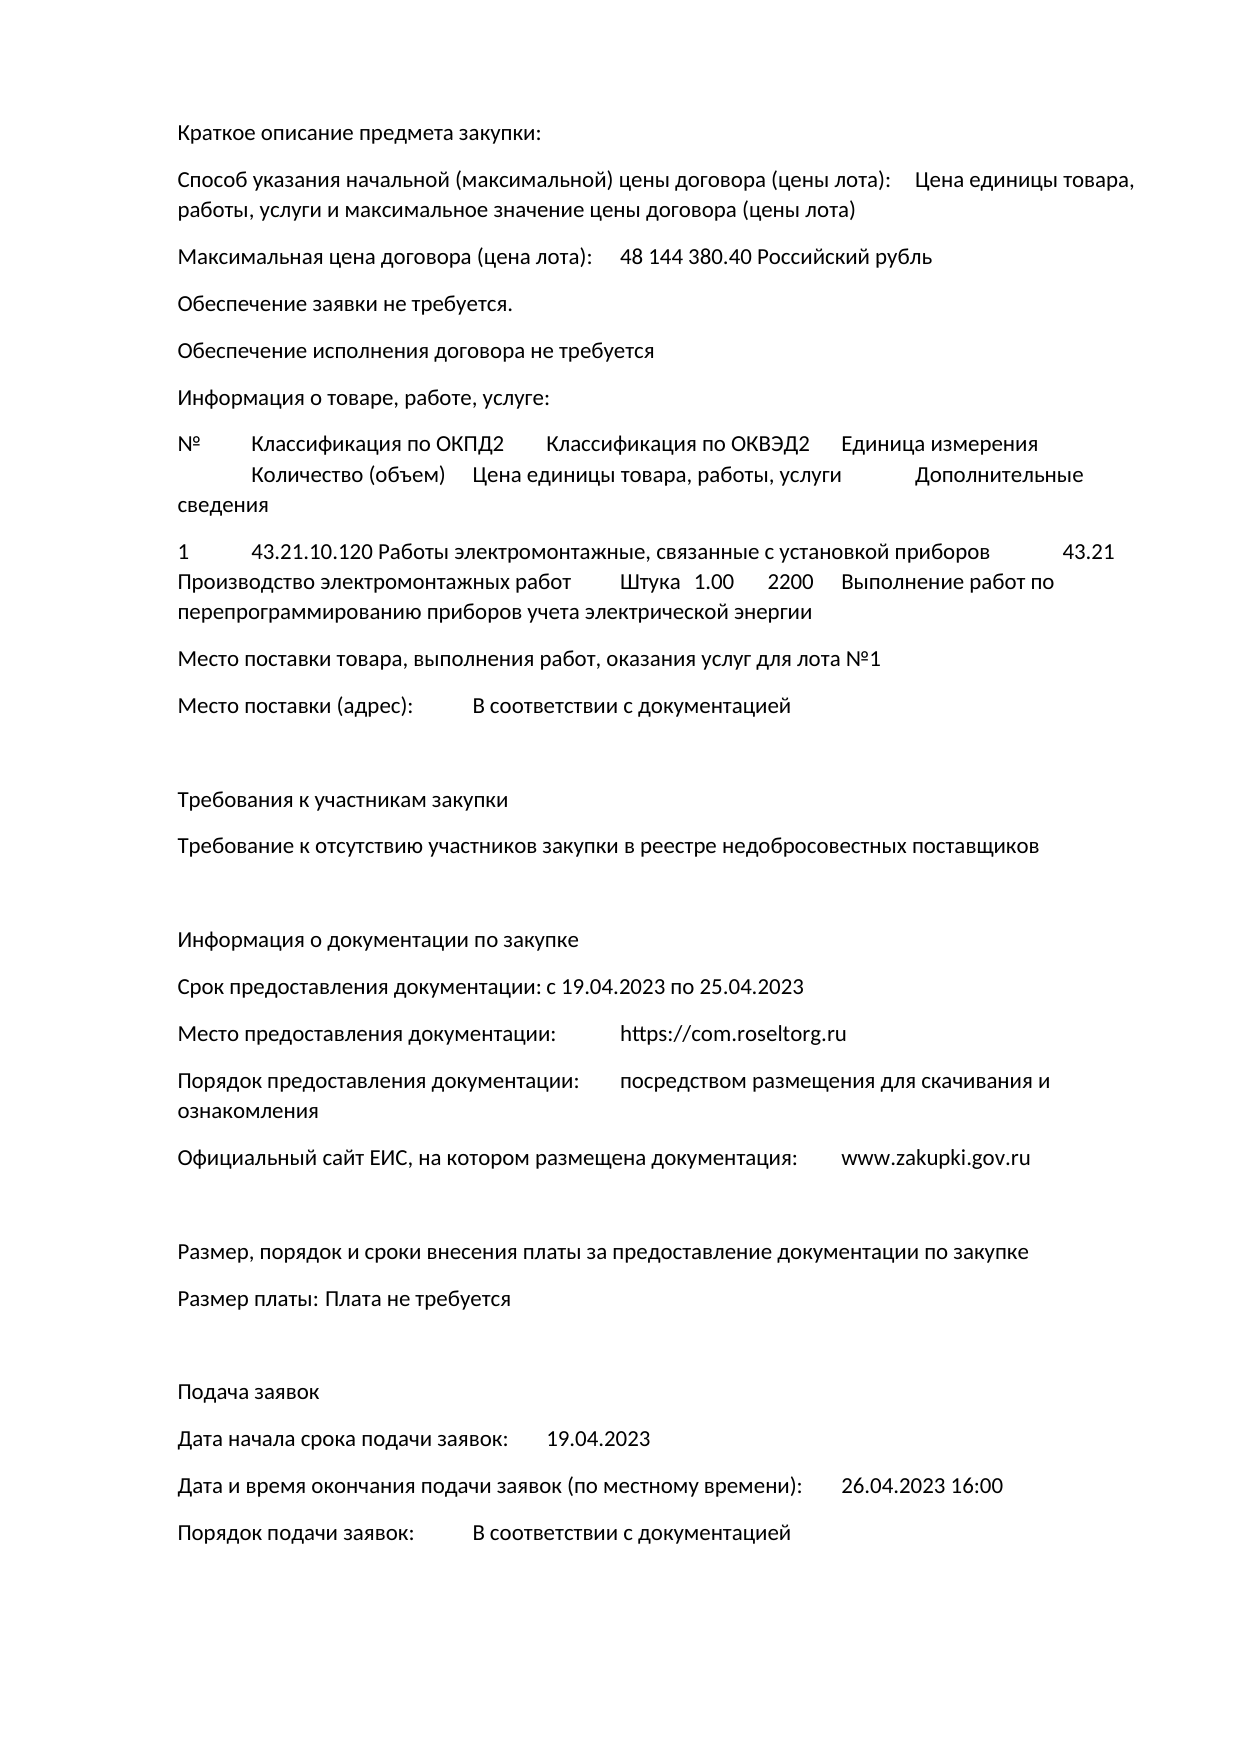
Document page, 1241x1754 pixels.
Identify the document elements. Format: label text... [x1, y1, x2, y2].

text Срок предоставления документации: с 19.04.2023 по 25.04.2023 [177, 972, 1152, 1000]
text Дата начала срока подачи заявок: 19.04.2023 [177, 1424, 1152, 1452]
text Обеспечение исполнения договора не требуется [177, 336, 1152, 364]
text Размер, порядок и сроки внесения платы за предоставление документации по закупке [177, 1237, 1152, 1265]
text Место предоставления документации: https://com.roseltorg.ru [177, 1019, 1152, 1047]
text Способ указания начальной (максимальной) цены договора (цены лота): Цена единицы товара, работы, услуги и максимальное значение цены договора (цены лота) [177, 165, 1152, 223]
text Размер платы: Плата не требуется [177, 1284, 1152, 1312]
text Требование к отсутствию участников закупки в реестре недобросовестных поставщиков [177, 832, 1152, 860]
text Порядок подачи заявок: В соответствии с документацией [177, 1518, 1152, 1546]
text Информация о документации по закупке [177, 925, 1152, 953]
text Место поставки товара, выполнения работ, оказания услуг для лота №1 [177, 644, 1152, 672]
text Порядок предоставления документации: посредством размещения для скачивания и ознакомления [177, 1066, 1152, 1124]
text 1 43.21.10.120 Работы электромонтажные, связанные с установкой приборов 43.21 Производство электромонтажных работ Штука 1.00 2200 Выполнение работ по перепрограммированию приборов учета электрической энергии [177, 537, 1152, 625]
text Официальный сайт ЕИС, на котором размещена документация: www.zakupki.gov.ru [177, 1143, 1152, 1171]
text Требования к участникам закупки [177, 785, 1152, 813]
text Информация о товаре, работе, услуге: [177, 383, 1152, 411]
text Краткое описание предмета закупки: [177, 118, 1152, 146]
text № Классификация по ОКПД2 Классификация по ОКВЭД2 Единица измерения Количество (объем) Цена единицы товара, работы, услуги Дополнительные сведения [177, 429, 1152, 518]
text Место поставки (адрес): В соответствии с документацией [177, 691, 1152, 719]
text Подача заявок [177, 1377, 1152, 1406]
text Дата и время окончания подачи заявок (по местному времени): 26.04.2023 16:00 [177, 1471, 1152, 1499]
text Обеспечение заявки не требуется. [177, 289, 1152, 317]
text Максимальная цена договора (цена лота): 48 144 380.40 Российский рубль [177, 242, 1152, 270]
